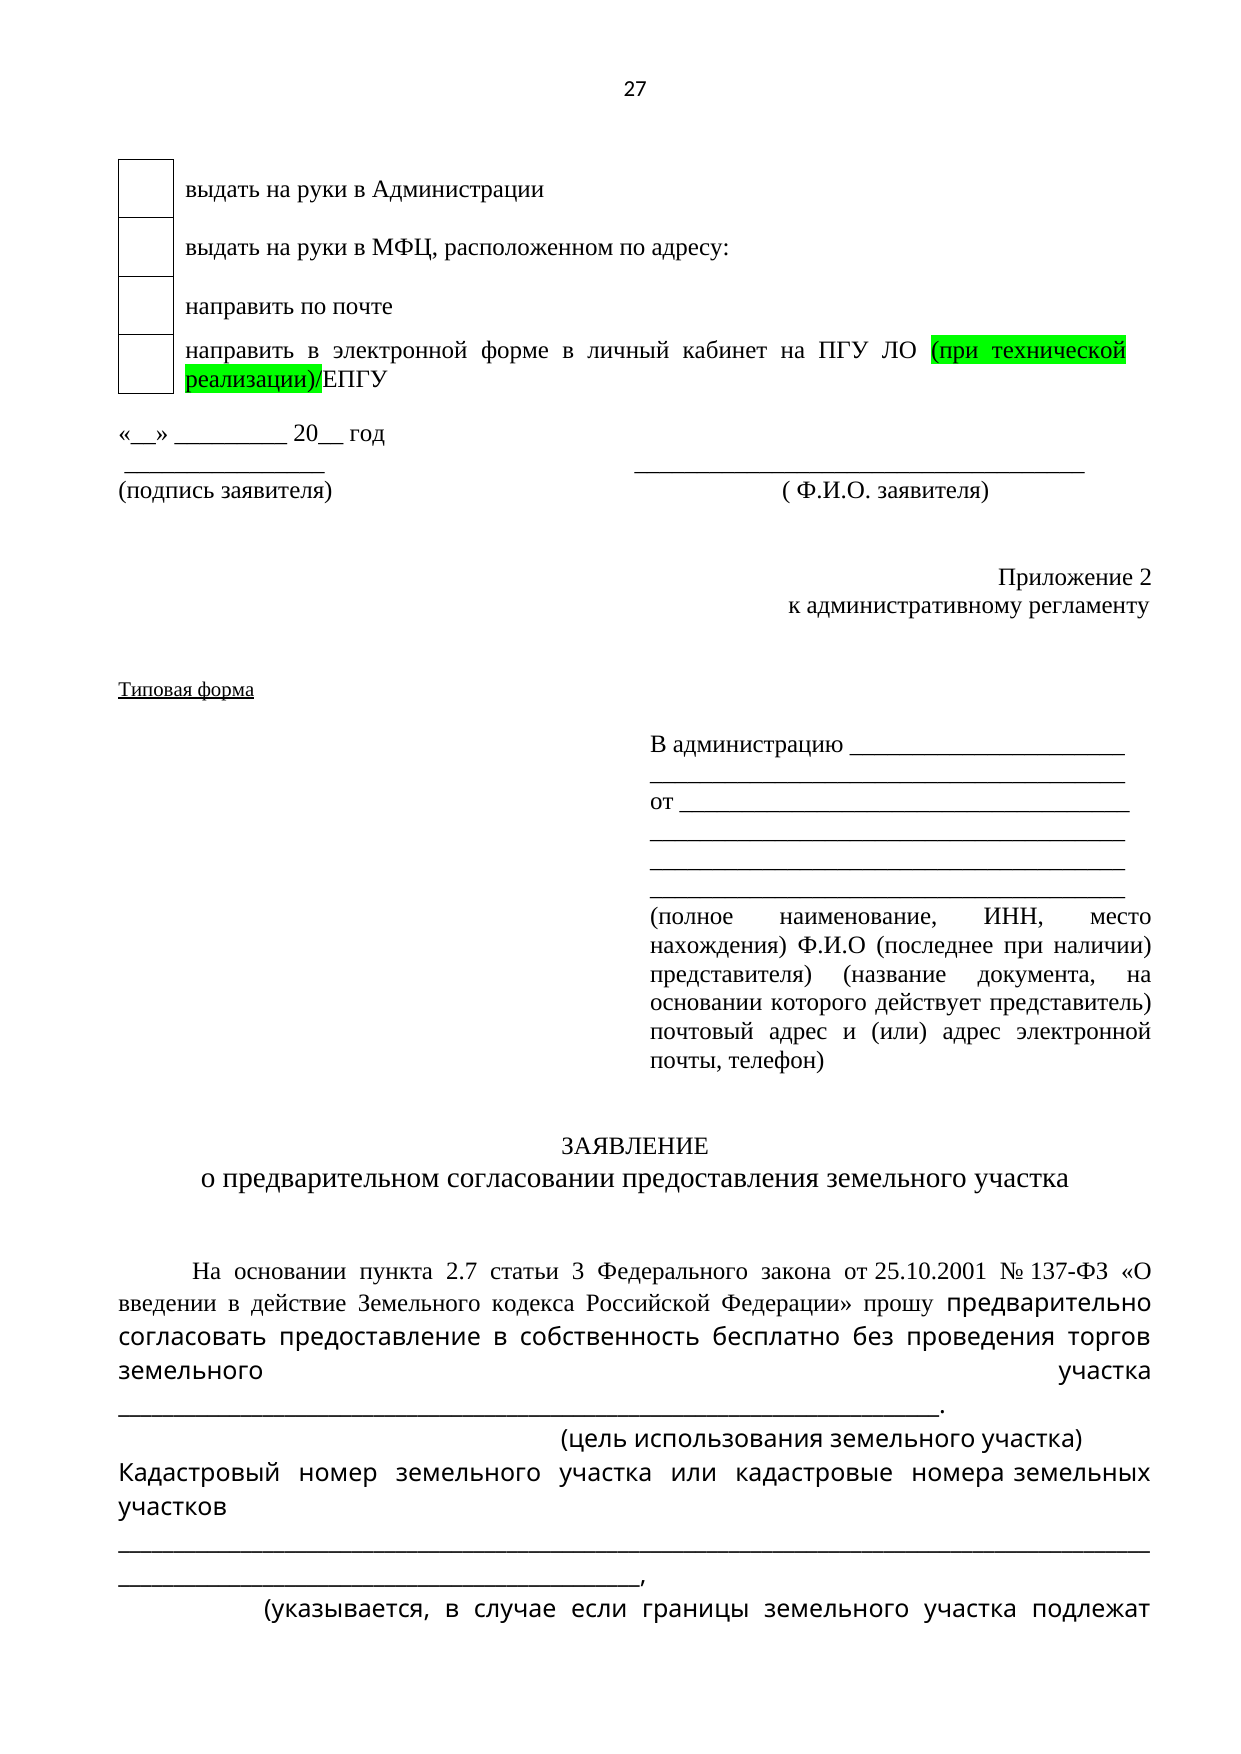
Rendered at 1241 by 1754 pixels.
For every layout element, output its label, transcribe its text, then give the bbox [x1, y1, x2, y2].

text (подпись заявителя) ( Ф.И.О. заявителя) [118, 475, 1152, 504]
text ______________________________________ [650, 815, 1152, 844]
table_cell [119, 218, 173, 276]
text В администрацию ______________________ [650, 701, 1152, 757]
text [118, 1591, 1152, 1625]
text ______________________________________ [650, 757, 1152, 786]
text ЗАЯВЛЕНИЕ [118, 1131, 1152, 1160]
table_cell выдать на руки в МФЦ, расположенном по адресу: [174, 217, 1137, 276]
text Кадастровый номер земельного участка или кадастровые номера земельных участков ____________________________________________________________________________________________________________________________________________, [118, 1455, 1152, 1591]
text ______________________________________ [650, 844, 1152, 872]
table_header [119, 160, 173, 217]
table_header выдать на руки в Администрации [174, 159, 1137, 217]
text ______________________________________ [650, 872, 1152, 901]
text (полное наименование, ИНН, место нахождения) Ф.И.О (последнее при наличии) представителя) (название документа, на основании которого действует представитель) почтовый адрес и (или) адрес электронной почты, телефон) [650, 901, 1152, 1074]
text Приложение 2 [118, 562, 1152, 590]
table_cell [119, 277, 173, 334]
text Типовая форма [118, 677, 1152, 701]
text от ____________________________________ [650, 786, 1152, 815]
table_cell направить по почте [174, 276, 1137, 334]
text о предварительном согласовании предоставления земельного участка [118, 1160, 1152, 1193]
text к административному регламенту [782, 590, 1152, 619]
text «__» _________ 20__ год [118, 418, 1152, 447]
text ________________ ____________________________________ [118, 447, 1152, 475]
table_cell направить в электронной форме в личный кабинет на ПГУ ЛО (при технической реализации)/ЕПГУ [174, 334, 1137, 393]
text (цель использования земельного участка) [487, 1421, 1152, 1455]
table_cell [119, 335, 173, 393]
text На основании пункта 2.7 статьи 3 Федерального закона от 25.10.2001 № 137-ФЗ «О введении в действие Земельного кодекса Российской Федерации» прошу предварительно согласовать предоставление в собственность бесплатно без проведения торгов земельного участка __________________________________________________________________________. [118, 1256, 1152, 1421]
